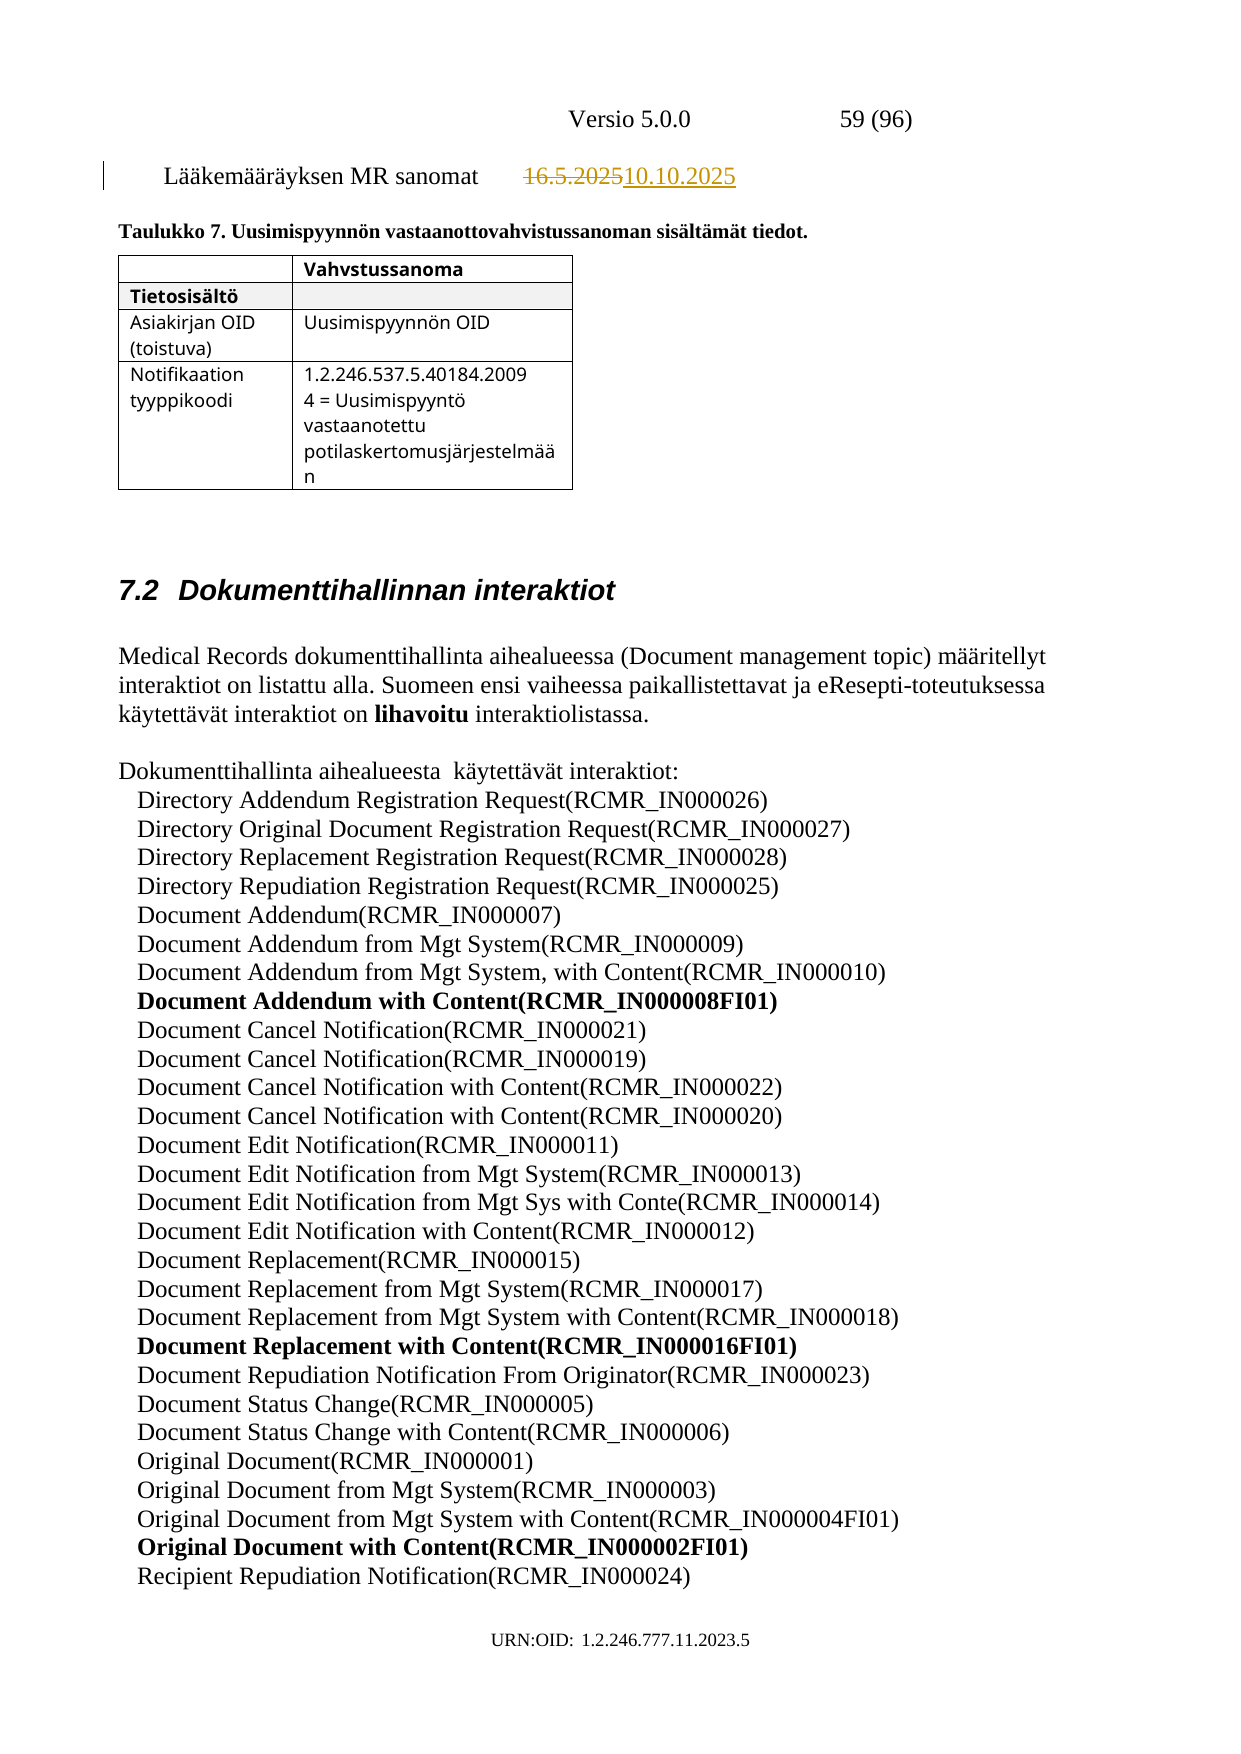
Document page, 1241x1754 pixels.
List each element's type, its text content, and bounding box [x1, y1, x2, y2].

table_cell [293, 283, 572, 308]
text Document Cancel Notification(RCMR_IN000019) [118, 1044, 1122, 1072]
text Document Cancel Notification(RCMR_IN000021) [118, 1015, 1122, 1044]
text Medical Records dokumenttihallinta aihealueessa (Document management topic) määritellyt interaktiot on listattu alla. Suomeen ensi vaiheessa paikallistettavat ja eResepti-toteutuksessa käytettävät interaktiot on lihavoitu interaktiolistassa. [118, 641, 1122, 727]
text Document Replacement from Mgt System(RCMR_IN000017) [118, 1274, 1122, 1302]
text Document Edit Notification from Mgt Sys with Conte(RCMR_IN000014) [118, 1187, 1122, 1216]
text Document Addendum from Mgt System, with Content(RCMR_IN000010) [118, 957, 1122, 986]
table_header Vahvstussanoma [293, 256, 572, 282]
table_cell Notifikaation tyyppikoodi [119, 362, 292, 489]
table_cell Tietosisältö [119, 283, 292, 308]
text Recipient Repudiation Notification(RCMR_IN000024) [118, 1561, 1122, 1590]
table_cell Uusimispyynnön OID [293, 310, 572, 361]
text Document Status Change with Content(RCMR_IN000006) [118, 1417, 1122, 1446]
text Document Cancel Notification with Content(RCMR_IN000022) [118, 1072, 1122, 1101]
text Document Addendum(RCMR_IN000007) [118, 900, 1122, 929]
text Document Addendum with Content(RCMR_IN000008FI01) [118, 986, 1122, 1015]
subtitle Dokumenttihallinnan interaktiot [118, 573, 1122, 606]
text Document Replacement from Mgt System with Content(RCMR_IN000018) [118, 1302, 1122, 1331]
text Document Repudiation Notification From Originator(RCMR_IN000023) [118, 1360, 1122, 1389]
text Document Edit Notification(RCMR_IN000011) [118, 1130, 1122, 1159]
table_cell 1.2.246.537.5.40184.2009 4 = Uusimispyyntö vastaanotettu potilaskertomusjärjestelmään [293, 362, 572, 489]
text Directory Addendum Registration Request(RCMR_IN000026) [118, 785, 1122, 814]
text Document Addendum from Mgt System(RCMR_IN000009) [118, 929, 1122, 957]
text Dokumenttihallinta aihealueesta käytettävät interaktiot: [118, 756, 1122, 785]
text Document Edit Notification from Mgt System(RCMR_IN000013) [118, 1159, 1122, 1187]
text Directory Replacement Registration Request(RCMR_IN000028) [118, 842, 1122, 871]
text Document Replacement(RCMR_IN000015) [118, 1245, 1122, 1274]
text Document Cancel Notification with Content(RCMR_IN000020) [118, 1101, 1122, 1130]
text Original Document from Mgt System with Content(RCMR_IN000004FI01) [118, 1504, 1122, 1532]
text Document Replacement with Content(RCMR_IN000016FI01) [118, 1331, 1122, 1360]
text Original Document(RCMR_IN000001) [118, 1446, 1122, 1475]
text Original Document with Content(RCMR_IN000002FI01) [118, 1532, 1122, 1561]
text Document Status Change(RCMR_IN000005) [118, 1389, 1122, 1417]
table_header [119, 256, 292, 282]
table_cell Asiakirjan OID (toistuva) [119, 310, 292, 361]
text Directory Repudiation Registration Request(RCMR_IN000025) [118, 871, 1122, 900]
text Taulukko 7. Uusimispyynnön vastaanottovahvistussanoman sisältämät tiedot. [118, 219, 1122, 243]
text Directory Original Document Registration Request(RCMR_IN000027) [118, 814, 1122, 842]
text Original Document from Mgt System(RCMR_IN000003) [118, 1475, 1122, 1504]
text Document Edit Notification with Content(RCMR_IN000012) [118, 1216, 1122, 1245]
